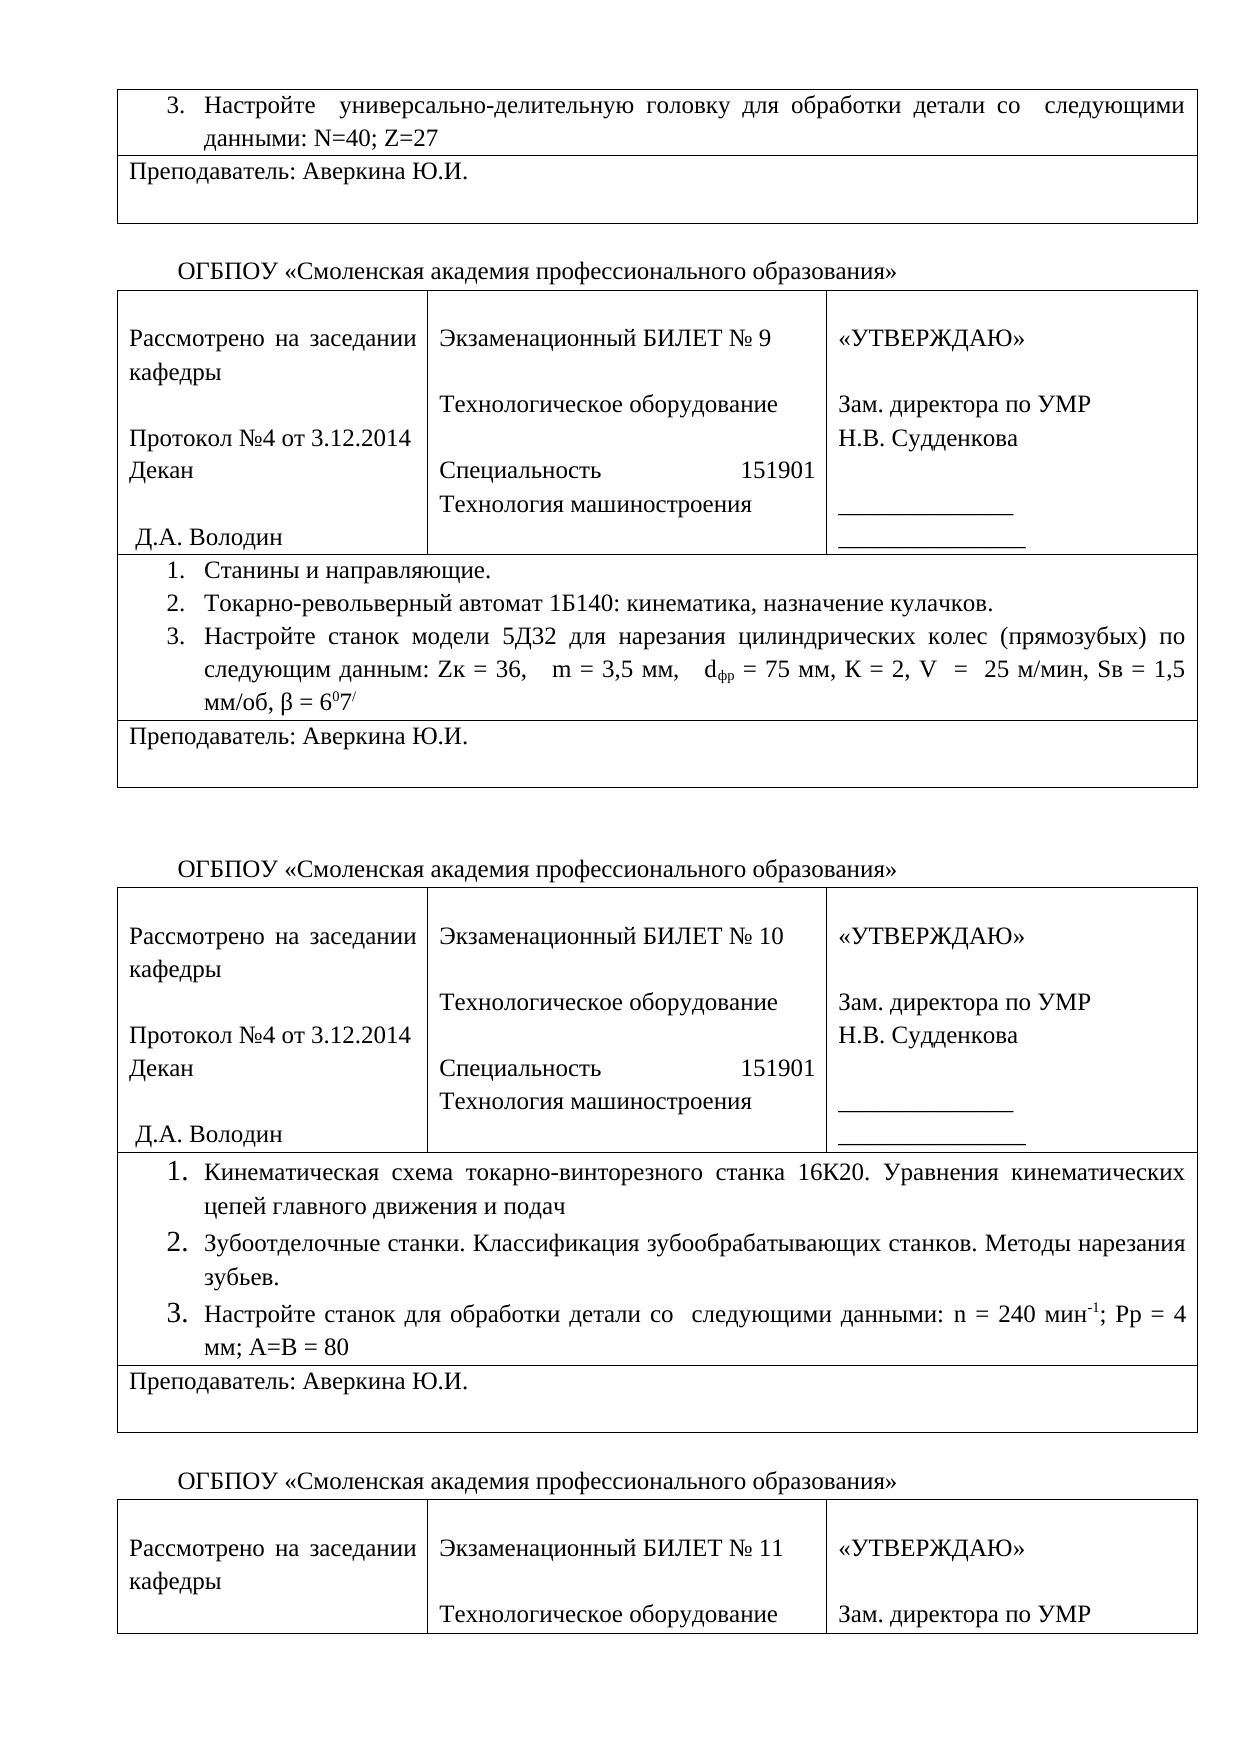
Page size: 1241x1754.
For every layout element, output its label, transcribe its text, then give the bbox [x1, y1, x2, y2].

text ОГБПОУ «Смоленская академия профессионального образования» [177, 256, 1152, 285]
text ОГБПОУ «Смоленская академия профессионального образования» [177, 854, 1152, 883]
table_header «УТВЕРЖДАЮ» Зам. директора по УМР Н.В. Судденкова ______________ _______________ [827, 291, 1197, 554]
table_header «УТВЕРЖДАЮ» Зам. директора по УМР Н.В. Судденкова ______________ _______________ [827, 888, 1197, 1152]
table_cell Преподаватель: Аверкина Ю.И. [118, 1366, 1197, 1432]
table_header Рассмотрено на заседании кафедры Протокол №4 от 3.12.2014 Декан Д.А. Володин [118, 888, 427, 1152]
table_header Экзаменационный БИЛЕТ № 9 Технологическое оборудование Специальность 151901 Технология машиностроения [428, 291, 826, 554]
table_cell Преподаватель: Аверкина Ю.И. [118, 721, 1197, 787]
table_header Рассмотрено на заседании кафедры Протокол №4 от 3.12.2014 Декан Д.А. Володин [118, 291, 427, 554]
text ОГБПОУ «Смоленская академия профессионального образования» [177, 1466, 1152, 1495]
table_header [428, 1500, 826, 1632]
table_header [118, 1500, 427, 1632]
table_header Экзаменационный БИЛЕТ № 10 Технологическое оборудование Специальность 151901 Технология машиностроения [428, 888, 826, 1152]
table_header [827, 1500, 1197, 1632]
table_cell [118, 90, 1197, 155]
table_cell Преподаватель: Аверкина Ю.И. [118, 156, 1197, 222]
table_cell Станины и направляющие. Токарно-револьверный автомат 1Б140: кинематика, назначение кулачков. Настройте станок модели 5Д32 для нарезания цилиндрических колес (прямозубых) по следующим данным: Zк = 36, m = 3,5 мм, dфр = 75 мм, К = 2, V = 25 м/мин, Sв = 1,5 мм/об, β = 607/ [118, 555, 1197, 720]
table_cell Кинематическая схема токарно-винторезного станка 16К20. Уравнения кинематических цепей главного движения и подач Зубоотделочные станки. Классификация зубообрабатывающих станков. Методы нарезания зубьев. Настройте станок для обработки детали со следующими данными: n = 240 мин-1; Рр = 4 мм; А=В = 80 [118, 1153, 1197, 1365]
